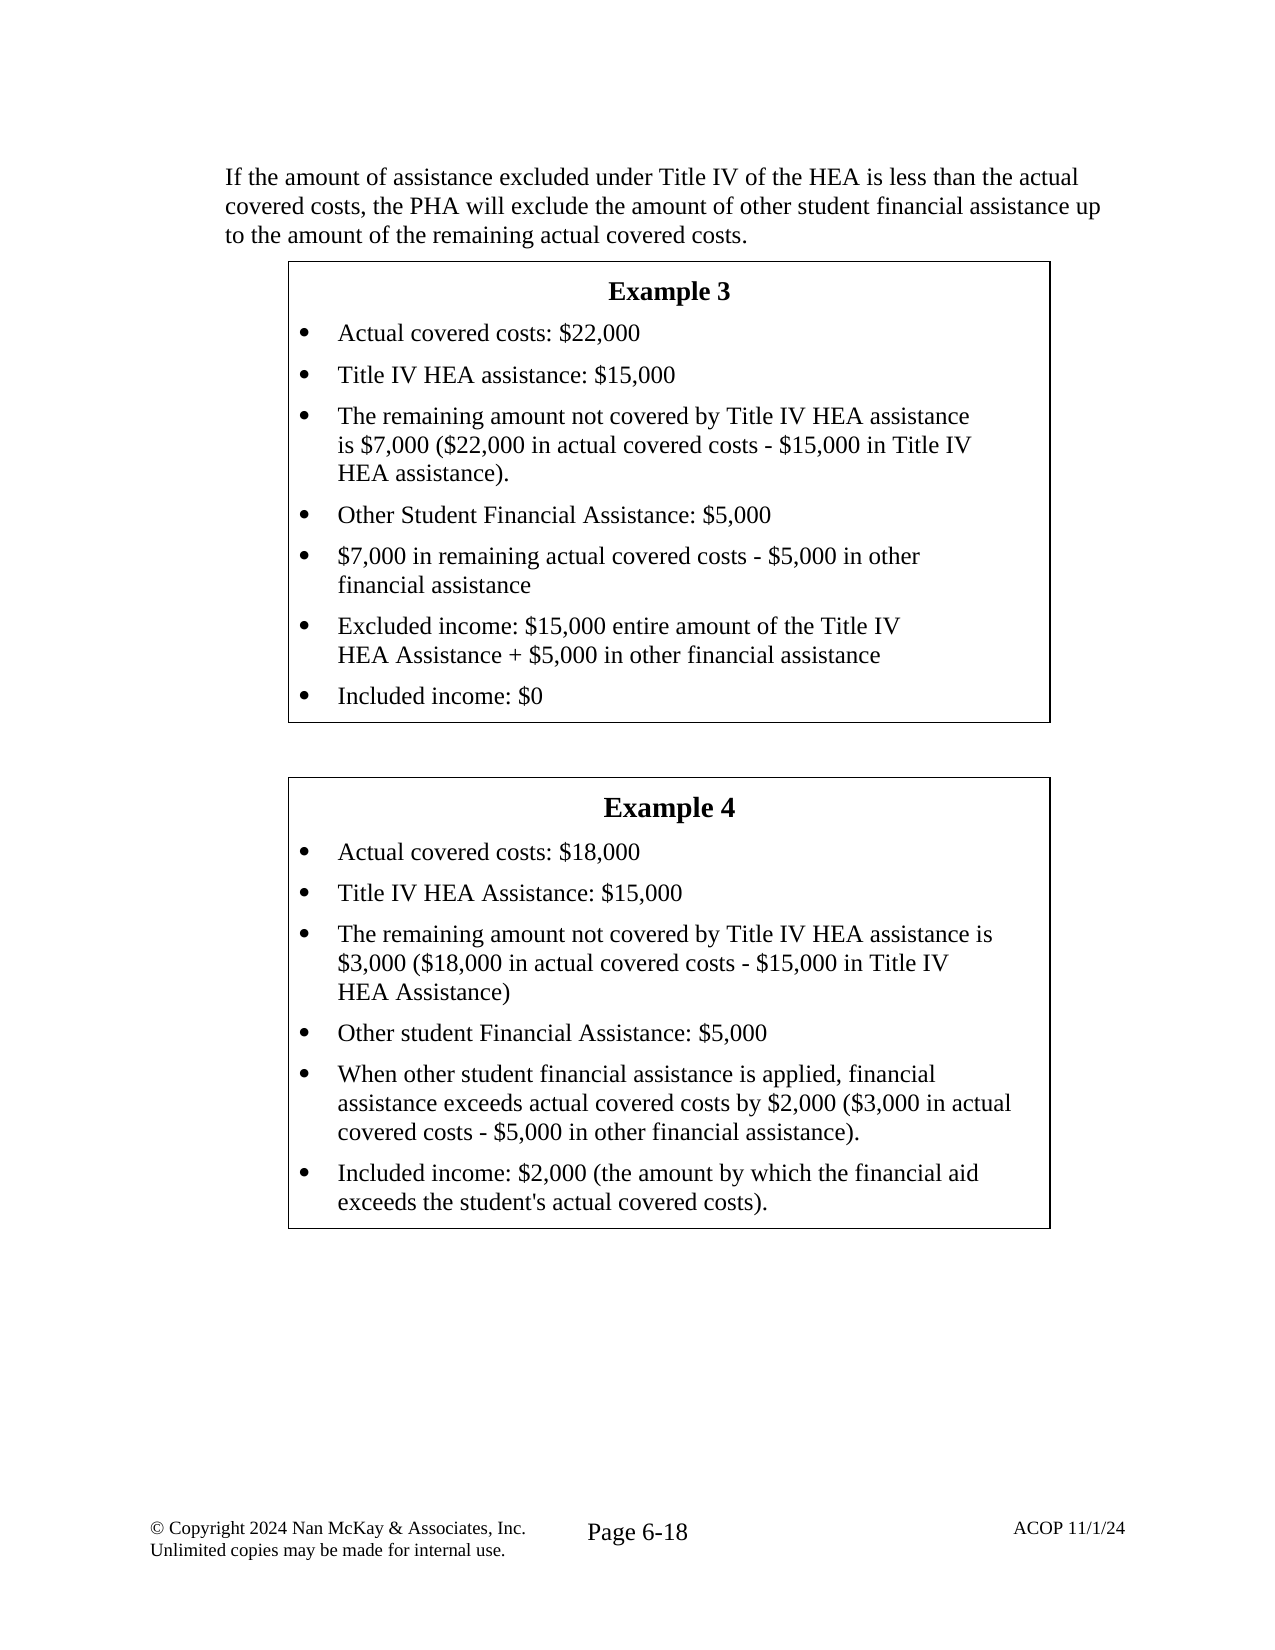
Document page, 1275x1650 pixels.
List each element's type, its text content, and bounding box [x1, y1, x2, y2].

text If the amount of assistance excluded under Title IV of the HEA is less than the actual covered costs, the PHA will exclude the amount of other student financial assistance up to the amount of the remaining actual covered costs. [225, 162, 1125, 249]
table_header Example 3 Actual covered costs: $22,000 Title IV HEA assistance: $15,000 The remaining amount not covered by Title IV HEA assistance is $7,000 ($22,000 in actual covered costs - $15,000 in Title IV HEA assistance). Other Student Financial Assistance: $5,000 $7,000 in remaining actual covered costs - $5,000 in other financial assistance Excluded income: $15,000 entire amount of the Title IV HEA Assistance + $5,000 in other financial assistance Included income: $0 [289, 262, 1049, 722]
table_header Example 4 Actual covered costs: $18,000 Title IV HEA Assistance: $15,000 The remaining amount not covered by Title IV HEA assistance is $3,000 ($18,000 in actual covered costs - $15,000 in Title IV HEA Assistance) Other student Financial Assistance: $5,000 When other student financial assistance is applied, financial assistance exceeds actual covered costs by $2,000 ($3,000 in actual covered costs - $5,000 in other financial assistance). Included income: $2,000 (the amount by which the financial aid exceeds the student's actual covered costs). [289, 778, 1049, 1228]
